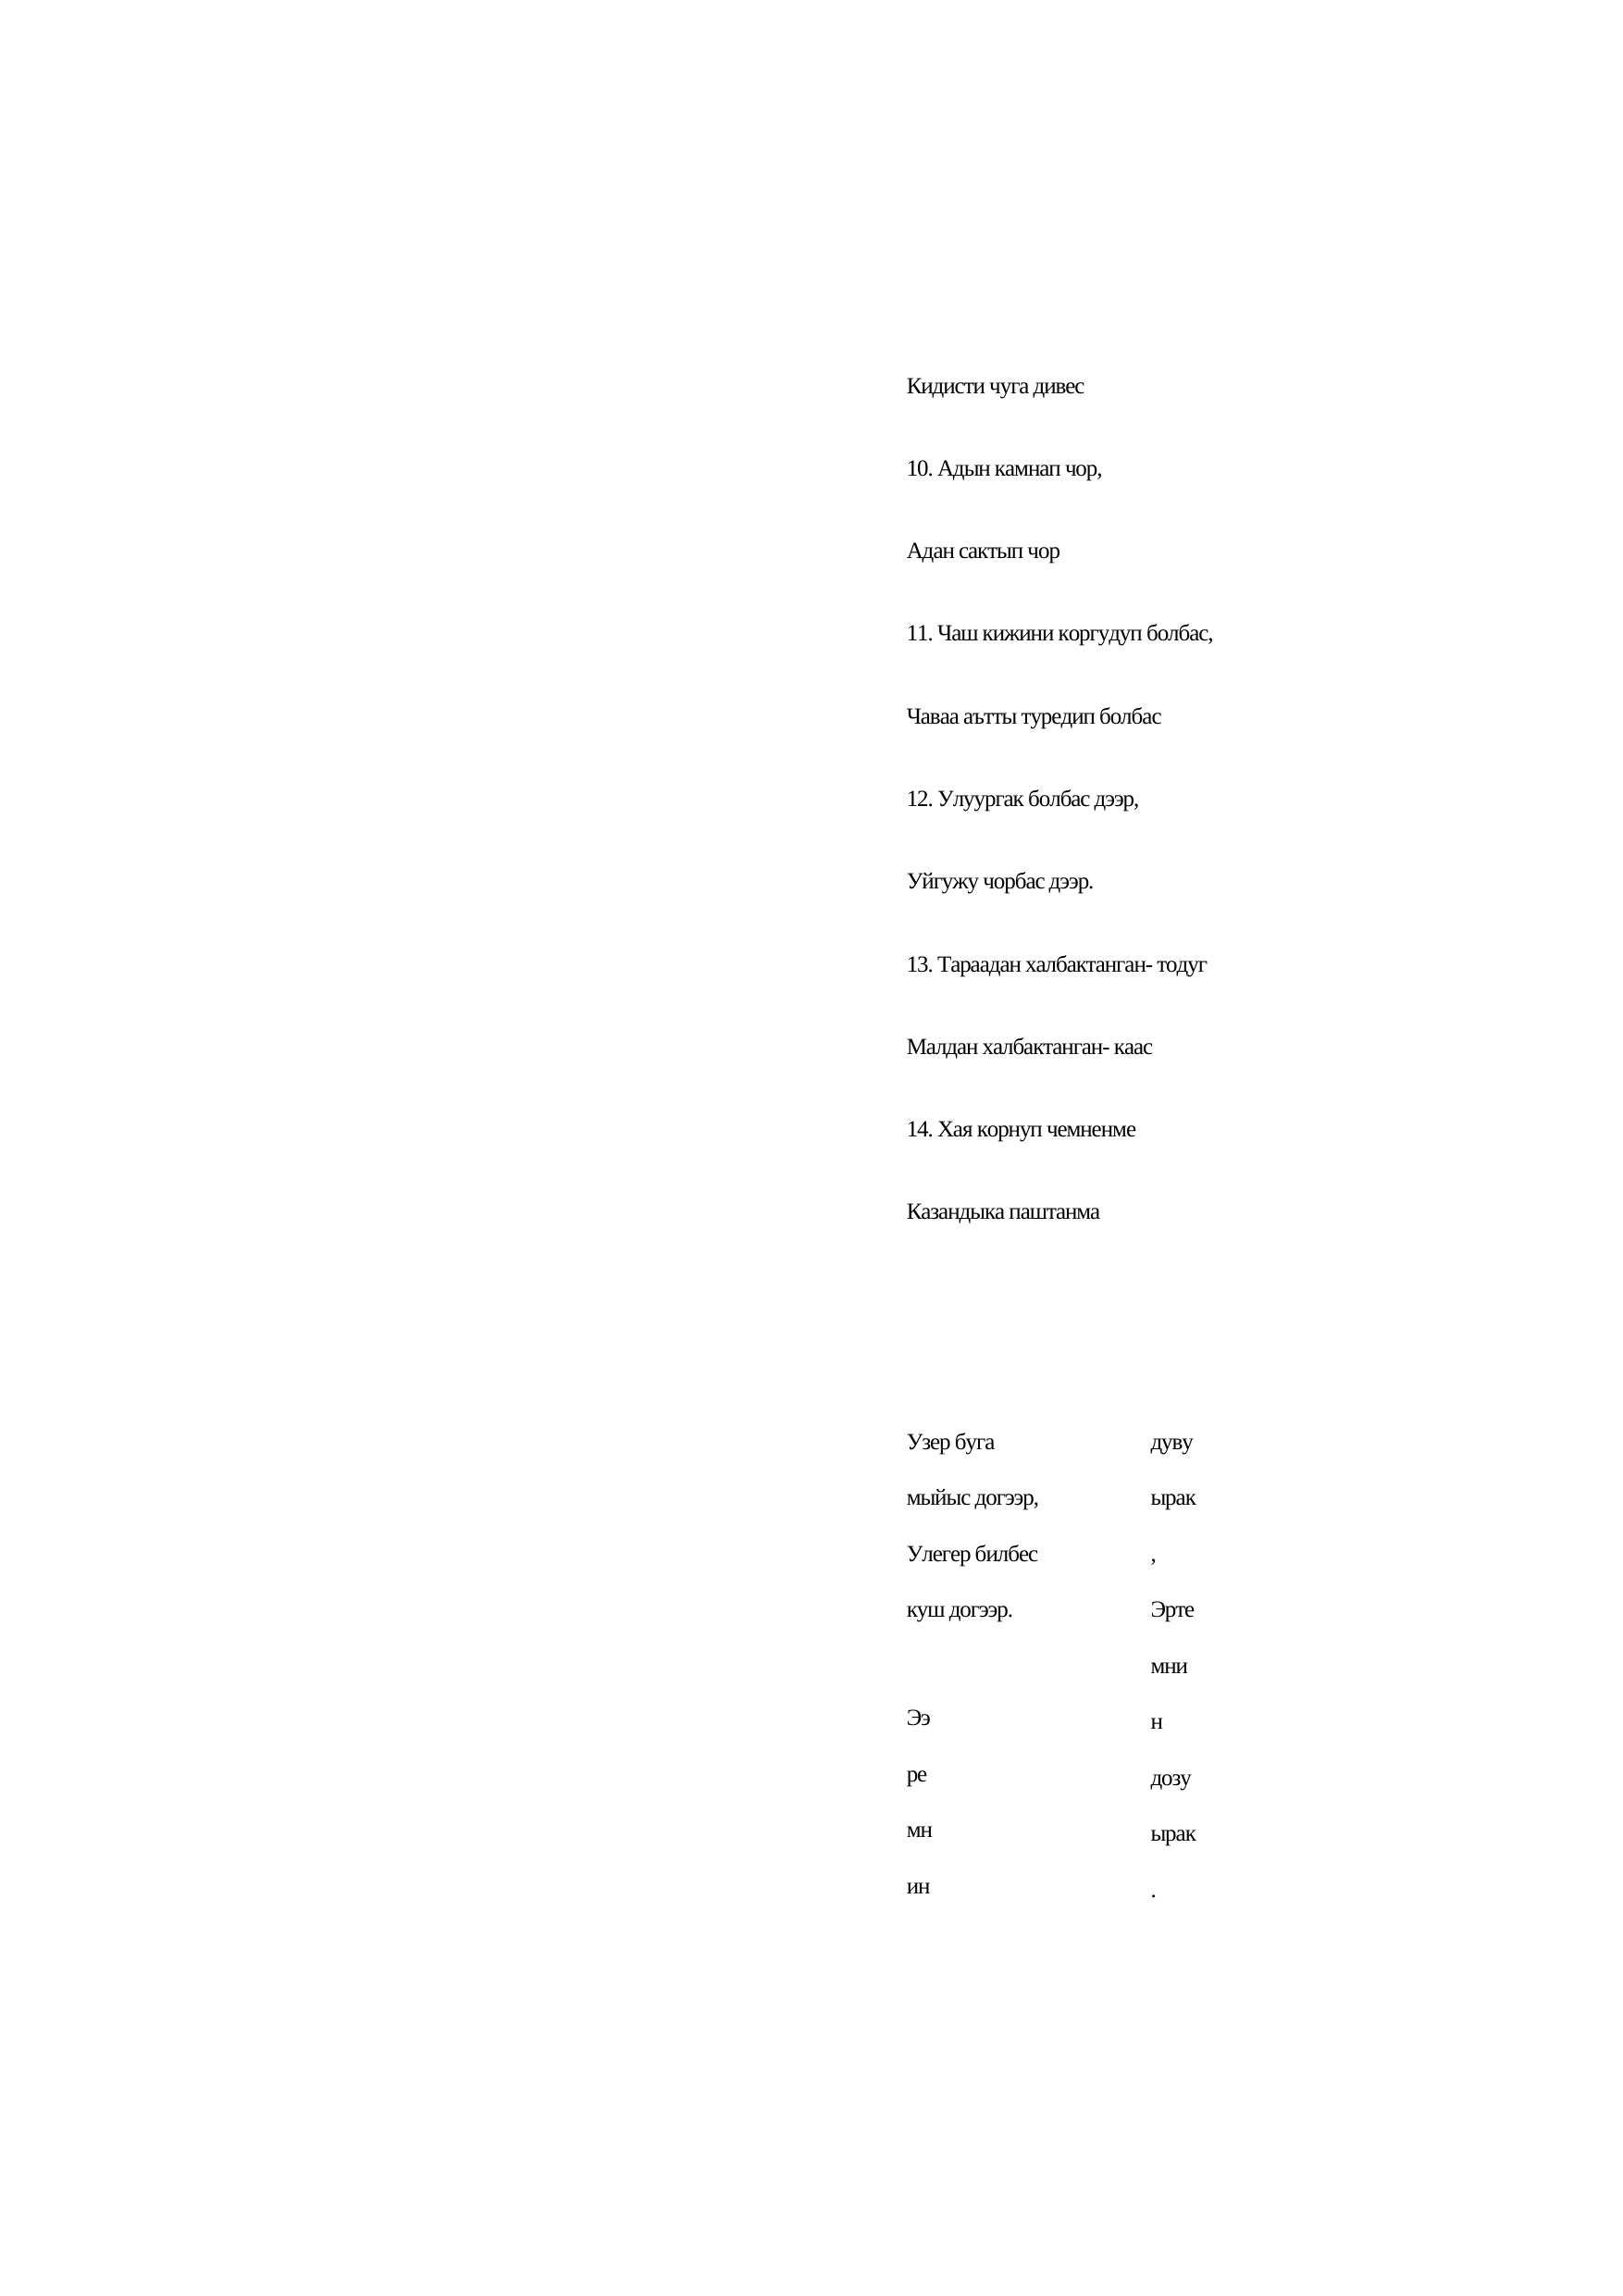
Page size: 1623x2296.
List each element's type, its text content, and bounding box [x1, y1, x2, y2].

text 13. Тараадан халбактанган- тодуг [906, 949, 1312, 977]
text Малдан халбактанган- каас [906, 1032, 1312, 1060]
text Ээремнин дуву ырак, Эртемнин дозу ырак. [1150, 1405, 1196, 1908]
text 11. Чаш кижини коргудуп болбас, [906, 619, 1312, 647]
text 14. Хая корнуп чемненме [906, 1114, 1312, 1142]
text Казандыка паштанма [906, 1197, 1312, 1225]
text 12. Улуургак болбас дээр, [906, 784, 1312, 812]
text Узер буга мыйыс догээр, Улегер билбес куш догээр. [906, 1405, 1042, 1629]
text Ээремнин дуву ырак, Эртемнин дозу ырак. [906, 1681, 934, 1905]
text Уйгужу чорбас дээр. [906, 866, 1312, 895]
text Адан сактып чор [906, 536, 1312, 564]
text Чаваа аътты туредип болбас [906, 701, 1312, 729]
text 10. Адын камнап чор, [906, 453, 1312, 481]
text Кидисти чуга дивес [906, 371, 1312, 399]
